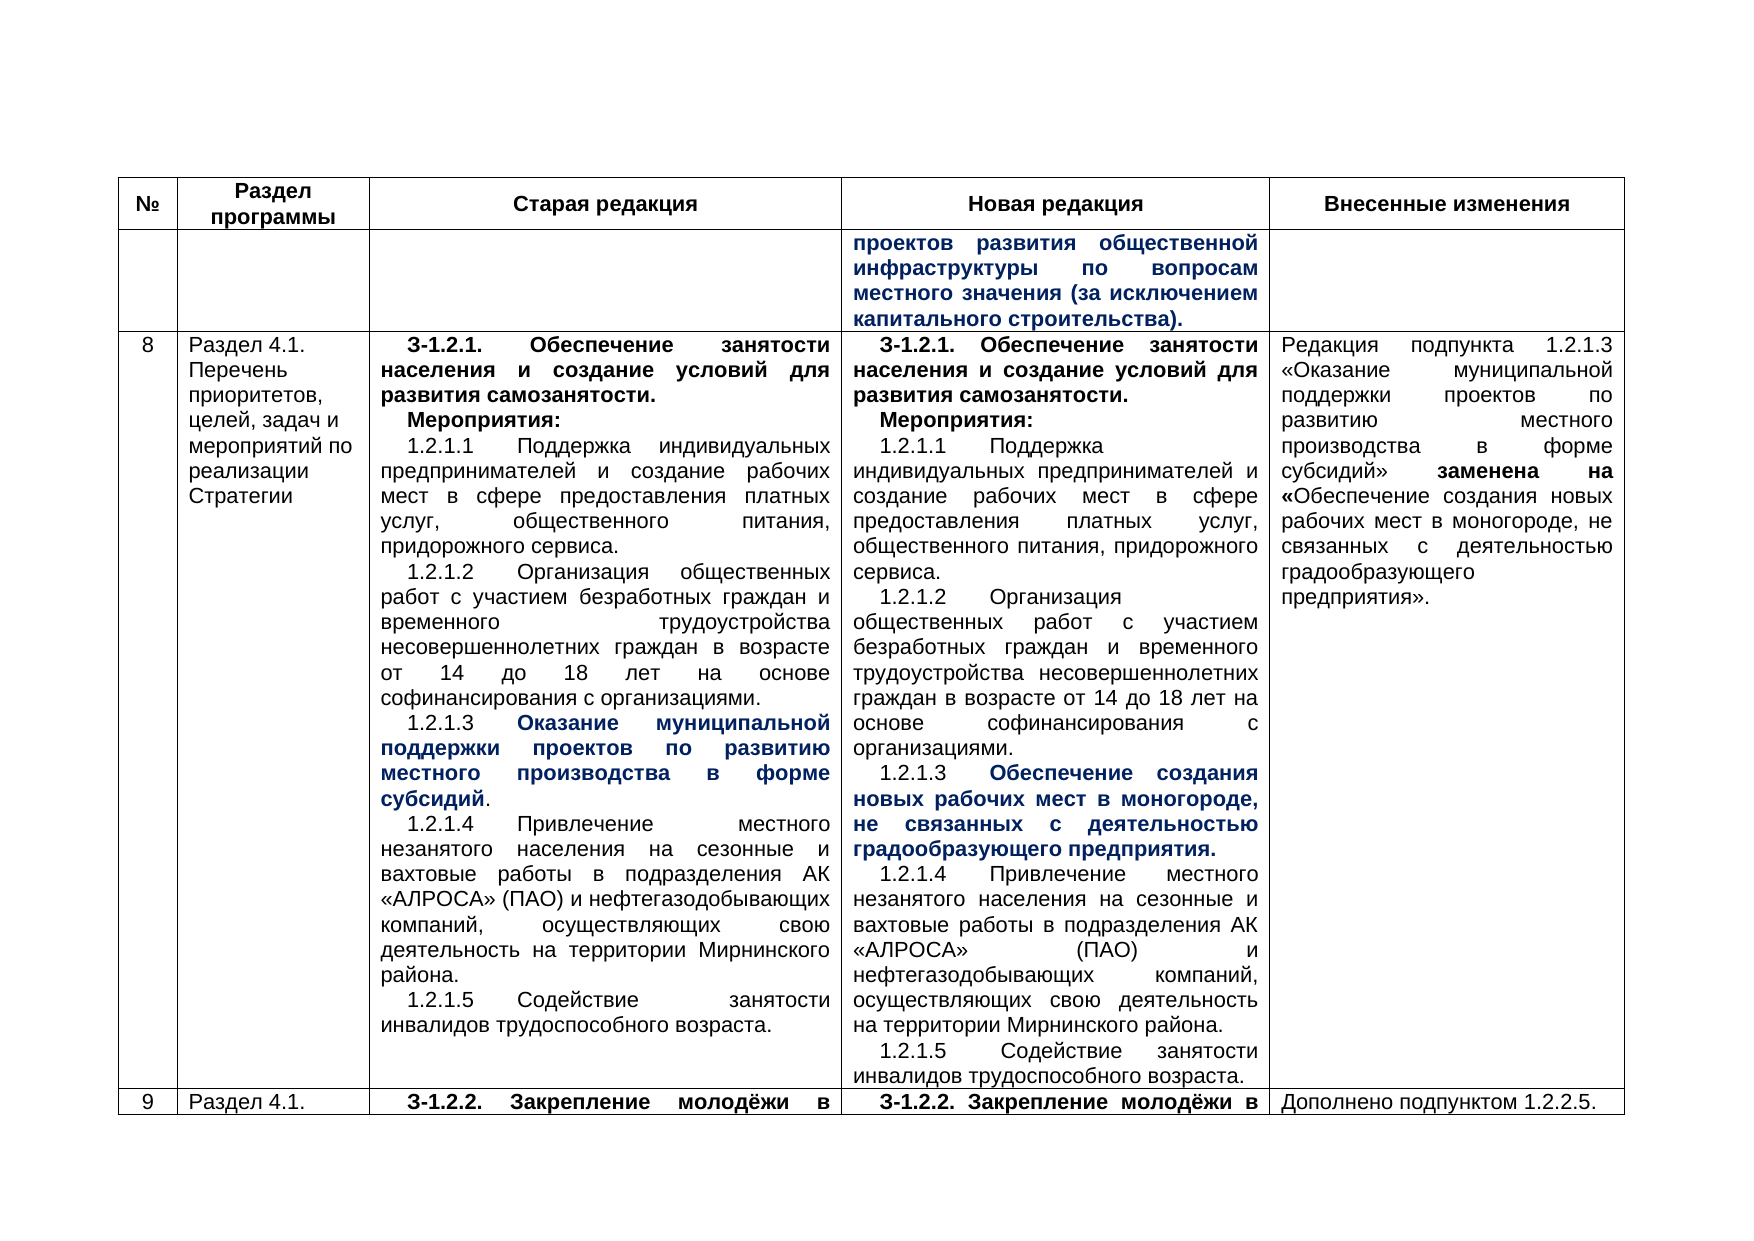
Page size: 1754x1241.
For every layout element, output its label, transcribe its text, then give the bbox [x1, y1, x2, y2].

table_header Новая редакция [842, 178, 1269, 229]
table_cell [842, 230, 1269, 331]
table_header № [119, 178, 177, 229]
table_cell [370, 230, 841, 331]
table_cell 8 [119, 332, 177, 1088]
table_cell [178, 332, 369, 1088]
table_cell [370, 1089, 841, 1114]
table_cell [1270, 230, 1624, 331]
table_cell 7 [119, 230, 177, 331]
table_cell Дополнено подпунктом 1.2.2.5. [1270, 1089, 1624, 1114]
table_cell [178, 1089, 369, 1114]
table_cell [178, 230, 369, 331]
table_cell З-1.2.1. Обеспечение занятости населения и создание условий для развития самозанятости. Мероприятия: 1.2.1.1 Поддержка индивидуальных предпринимателей и создание рабочих мест в сфере предоставления платных услуг, общественного питания, придорожного сервиса. 1.2.1.2 Организация общественных работ с участием безработных граждан и временного трудоустройства несовершеннолетних граждан в возрасте от 14 до 18 лет на основе софинансирования с организациями. 1.2.1.3 Обеспечение создания новых рабочих мест в моногороде, не связанных с деятельностью градообразующего предприятия. 1.2.1.4 Привлечение местного незанятого населения на сезонные и вахтовые работы в подразделения АК «АЛРОСА» (ПАО) и нефтегазодобывающих компаний, осуществляющих свою деятельность на территории Мирнинского района. 1.2.1.5 Содействие занятости инвалидов трудоспособного возраста. [842, 332, 1269, 1088]
table_cell 9 [119, 1089, 177, 1114]
table_cell З-1.2.1. Обеспечение занятости населения и создание условий для развития самозанятости. Мероприятия: 1.2.1.1 Поддержка индивидуальных предпринимателей и создание рабочих мест в сфере предоставления платных услуг, общественного питания, придорожного сервиса. 1.2.1.2 Организация общественных работ с участием безработных граждан и временного трудоустройства несовершеннолетних граждан в возрасте от 14 до 18 лет на основе софинансирования с организациями. 1.2.1.3 Оказание муниципальной поддержки проектов по развитию местного производства в форме субсидий. 1.2.1.4 Привлечение местного незанятого населения на сезонные и вахтовые работы в подразделения АК «АЛРОСА» (ПАО) и нефтегазодобывающих компаний, осуществляющих свою деятельность на территории Мирнинского района. 1.2.1.5 Содействие занятости инвалидов трудоспособного возраста. [370, 332, 841, 1088]
table_header Раздел программы [178, 178, 369, 229]
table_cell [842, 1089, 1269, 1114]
table_cell Редакция подпункта 1.2.1.3 «Оказание муниципальной поддержки проектов по развитию местного производства в форме субсидий» заменена на «Обеспечение создания новых рабочих мест в моногороде, не связанных с деятельностью градообразующего предприятия». [1270, 332, 1624, 1088]
table_header Старая редакция [370, 178, 841, 229]
table_header Внесенные изменения [1270, 178, 1624, 229]
